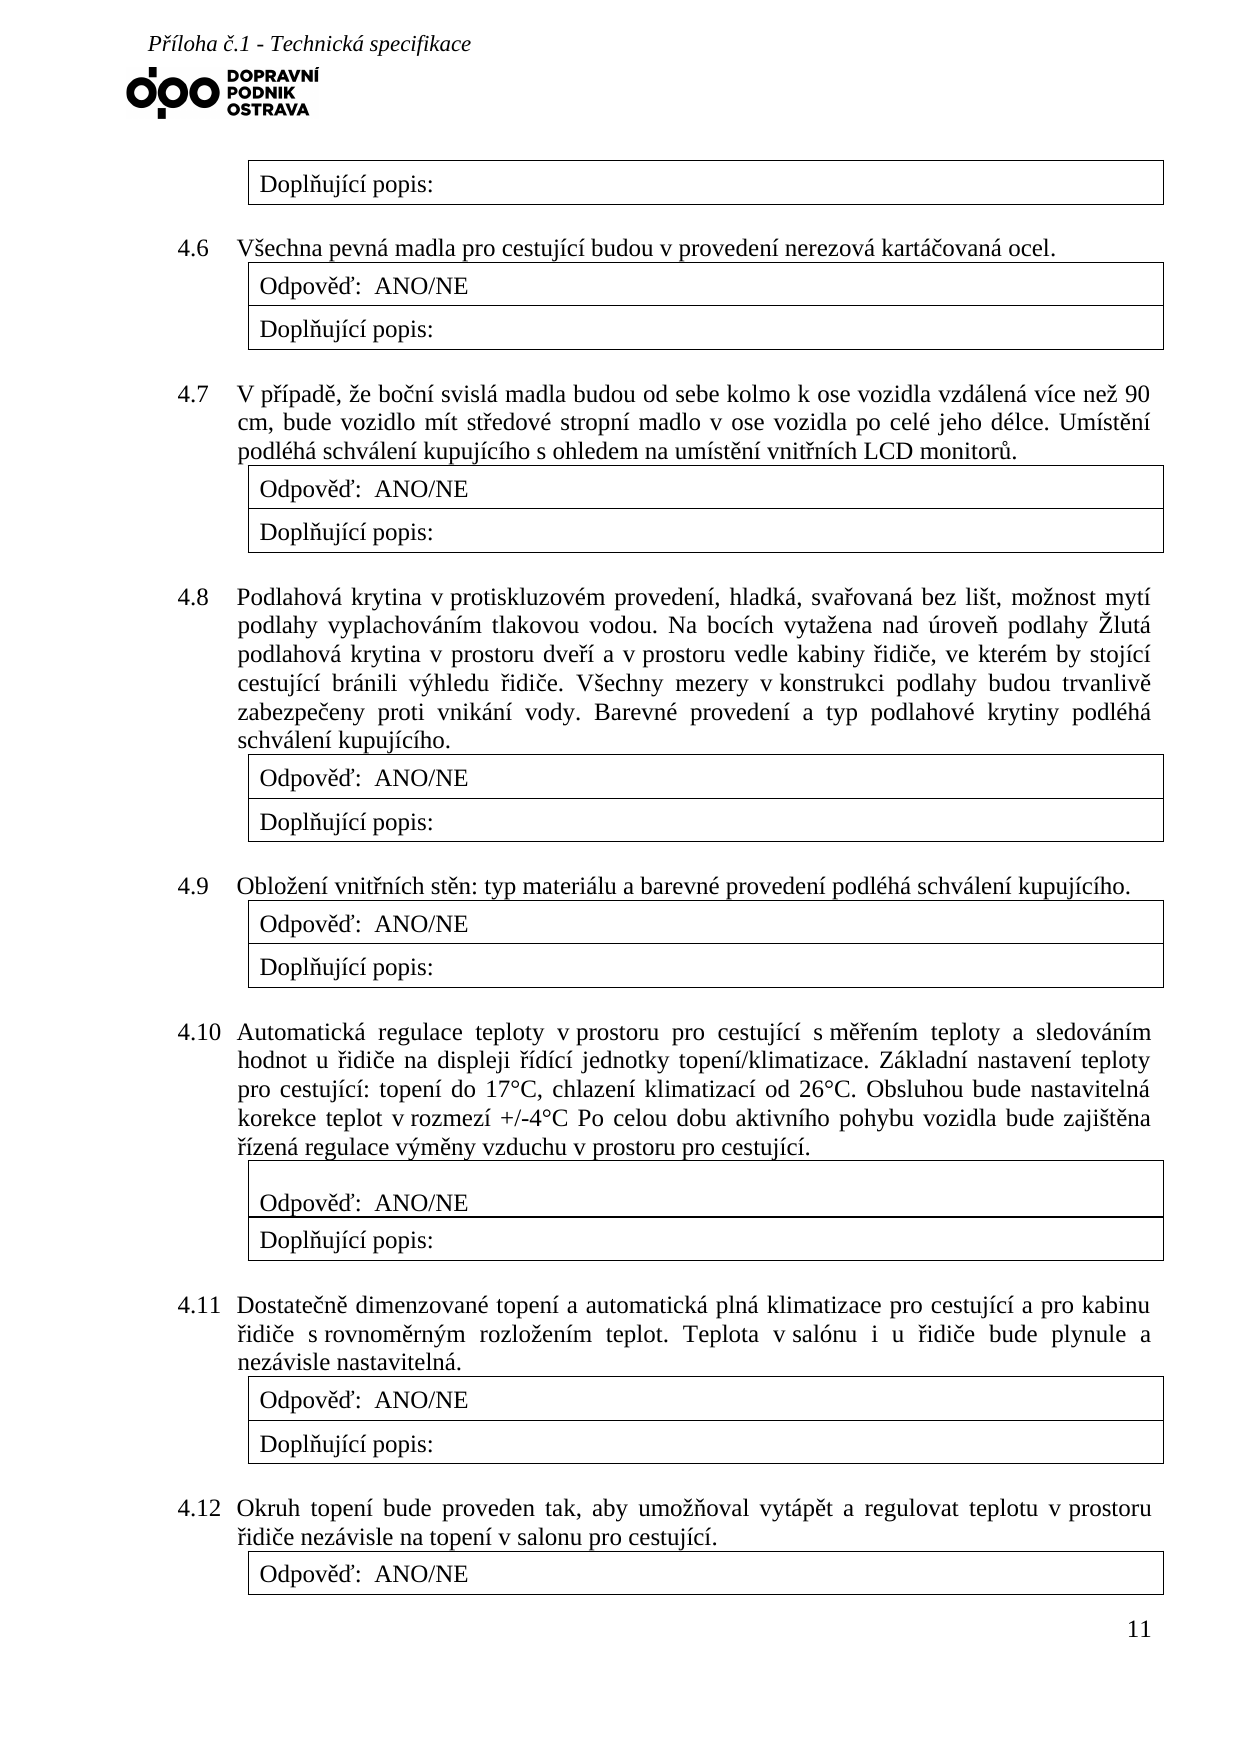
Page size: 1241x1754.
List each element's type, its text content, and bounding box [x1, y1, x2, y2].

table_cell Doplňující popis: [249, 944, 1163, 987]
list Okruh topení bude proveden tak, aby umožňoval vytápět a regulovat teplotu v prostoru řidiče nezávisle na topení v salonu pro cestující. [177, 1493, 1152, 1551]
table_cell Doplňující popis: [249, 161, 1163, 203]
table_cell Doplňující popis: [249, 1421, 1163, 1463]
list V případě, že boční svislá madla budou od sebe kolmo k ose vozidla vzdálená více než 90 cm, bude vozidlo mít středové stropní madlo v ose vozidla po celé jeho délce. Umístění podléhá schválení kupujícího s ohledem na umístění vnitřních LCD monitorů. [177, 379, 1152, 465]
table_header Odpověď: ANO/NE [249, 755, 1163, 797]
list Obložení vnitřních stěn: typ materiálu a barevné provedení podléhá schválení kupujícího. [177, 871, 1152, 900]
table_cell Doplňující popis: [249, 799, 1163, 841]
table_cell Doplňující popis: [249, 306, 1163, 349]
list Dostatečně dimenzované topení a automatická plná klimatizace pro cestující a pro kabinu řidiče s rovnoměrným rozložením teplot. Teplota v salónu i u řidiče bude plynule a nezávisle nastavitelná. [177, 1290, 1152, 1376]
table_header Odpověď: ANO/NE [249, 1377, 1163, 1419]
table_header Odpověď: ANO/NE [249, 1161, 1163, 1216]
list Podlahová krytina v protiskluzovém provedení, hladká, svařovaná bez lišt, možnost mytí podlahy vyplachováním tlakovou vodou. Na bocích vytažena nad úroveň podlahy Žlutá podlahová krytina v prostoru dveří a v prostoru vedle kabiny řidiče, ve kterém by stojící cestující bránili výhledu řidiče. Všechny mezery v konstrukci podlahy budou trvanlivě zabezpečeny proti vnikání vody. Barevné provedení a typ podlahové krytiny podléhá schválení kupujícího. [177, 582, 1152, 754]
table_header Odpověď: ANO/NE [249, 466, 1163, 508]
table_cell Doplňující popis: [249, 509, 1163, 552]
table_header Odpověď: ANO/NE [249, 901, 1163, 943]
list Všechna pevná madla pro cestující budou v provedení nerezová kartáčovaná ocel. [177, 233, 1152, 262]
table_header Odpověď: ANO/NE [249, 1552, 1163, 1594]
table_cell Doplňující popis: [249, 1218, 1163, 1260]
list Automatická regulace teploty v prostoru pro cestující s měřením teploty a sledováním hodnot u řidiče na displeji řídící jednotky topení/klimatizace. Základní nastavení teploty pro cestující: topení do 17°C, chlazení klimatizací od 26°C. Obsluhou bude nastavitelná korekce teplot v rozmezí +/-4°C Po celou dobu aktivního pohybu vozidla bude zajištěna řízená regulace výměny vzduchu v prostoru pro cestující. [177, 1017, 1152, 1160]
table_header Odpověď: ANO/NE [249, 263, 1163, 305]
picture [126, 67, 320, 119]
